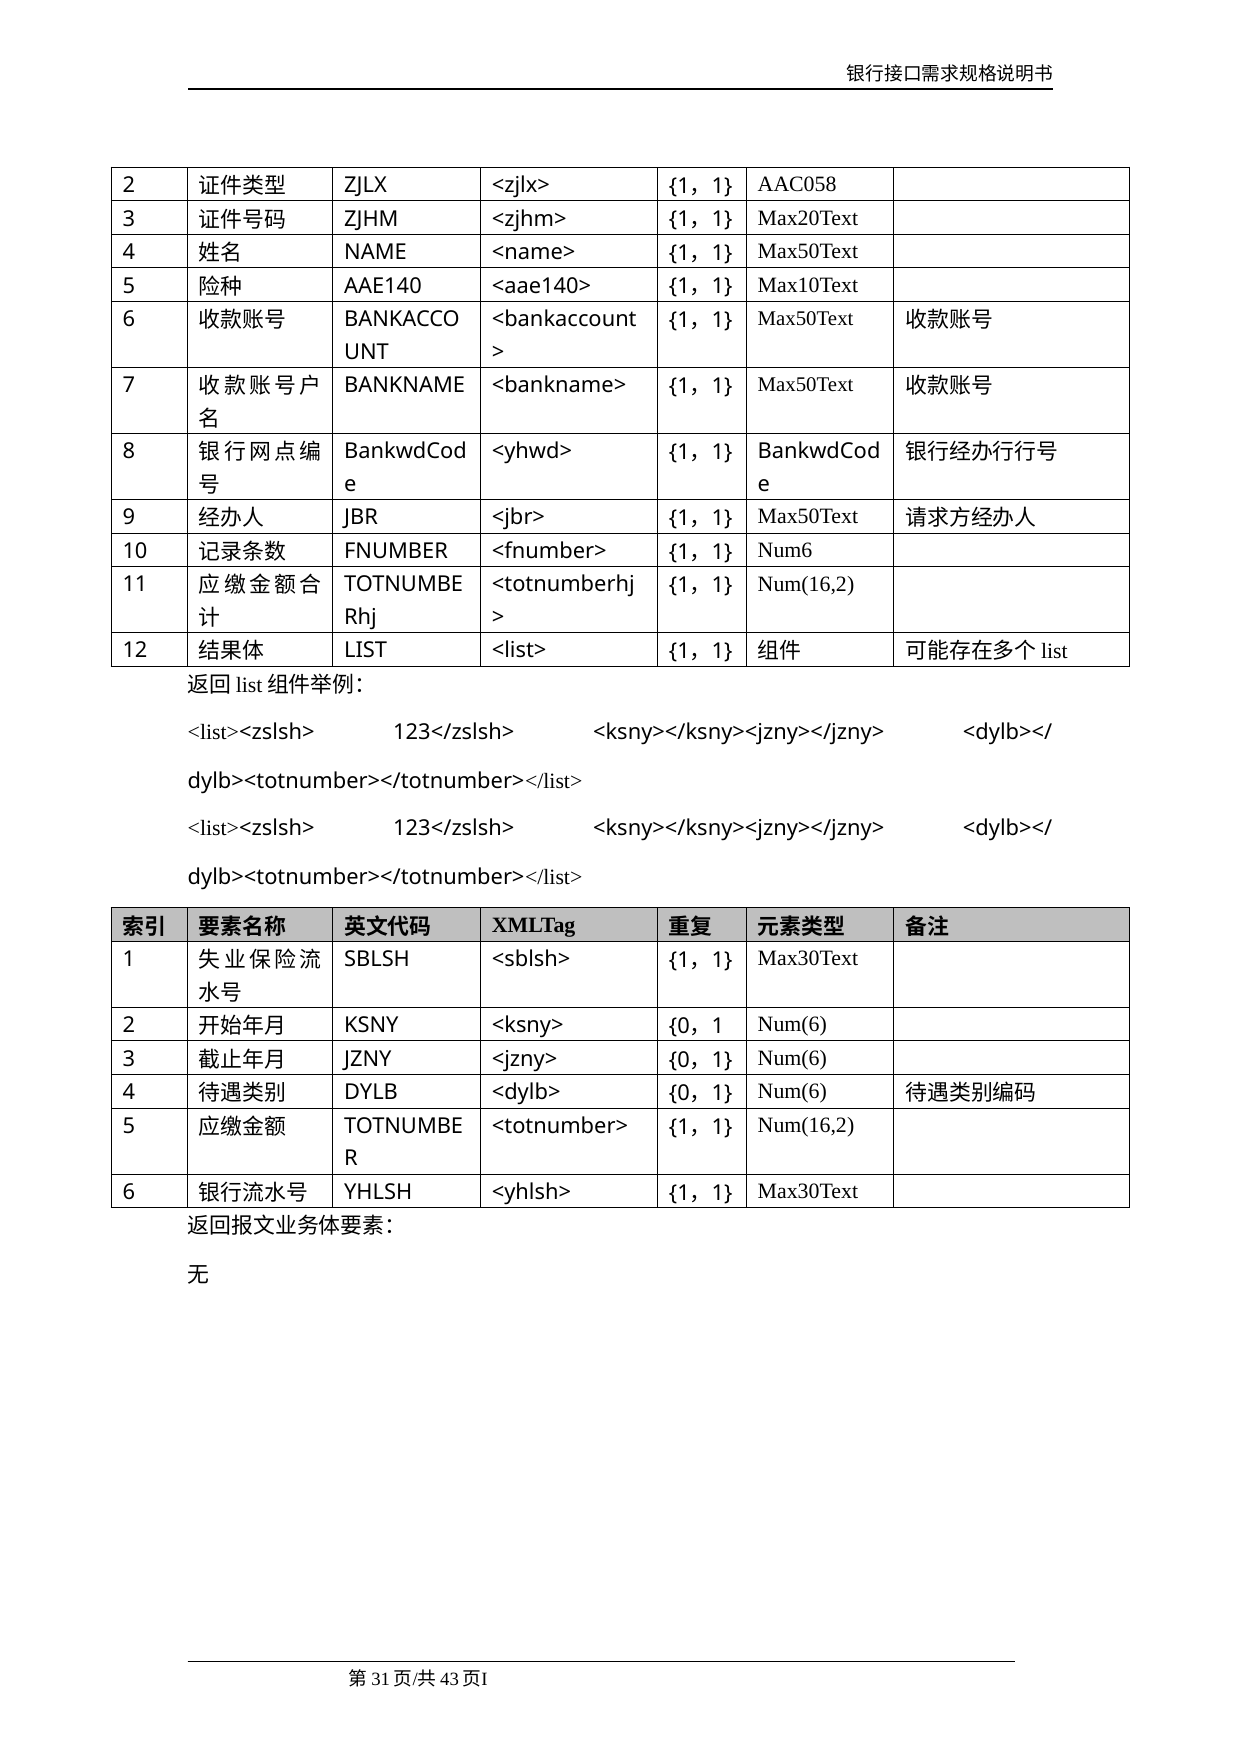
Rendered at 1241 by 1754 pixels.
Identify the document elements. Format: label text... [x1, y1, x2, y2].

table_cell <sblsh> [481, 942, 657, 1007]
table_cell {1，1} [658, 368, 746, 433]
table_cell 银行经办行行号 [894, 434, 1129, 499]
table_cell [894, 168, 1129, 200]
table_cell SBLSH [333, 942, 480, 1007]
table_cell 失业保险流水号 [188, 942, 332, 1007]
table_cell NAME [333, 235, 480, 267]
table_cell 6 [112, 302, 187, 367]
table_cell Max20Text [747, 201, 893, 234]
table_cell AAC058 [747, 168, 893, 200]
table_cell 组件 [747, 633, 893, 666]
table_cell BankwdCode [747, 434, 893, 499]
table_cell JZNY [333, 1041, 480, 1074]
table_cell 2 [112, 168, 187, 200]
table_cell 1 [112, 942, 187, 1007]
table_cell TOTNUMBER [333, 1109, 480, 1173]
table_cell <dylb> [481, 1075, 657, 1107]
text 无 [187, 1256, 1053, 1289]
table_cell BANKACCOUNT [333, 302, 480, 367]
text <list><zslsh> 123</zslsh> <ksny></ksny><jzny></jzny> <dylb></ dylb><totnumber></totnumber></list> [187, 811, 1053, 892]
table_cell {0，1 [658, 1008, 746, 1040]
table_cell <bankaccount> [481, 302, 657, 367]
table_cell ZJHM [333, 201, 480, 234]
table_cell KSNY [333, 1008, 480, 1040]
table_cell Num(16,2) [747, 1109, 893, 1173]
table_cell 银行网点编号 [188, 434, 332, 499]
table_cell 4 [112, 1075, 187, 1107]
table_cell 3 [112, 201, 187, 234]
table_cell {1，1} [658, 168, 746, 200]
table_cell 记录条数 [188, 534, 332, 566]
table_cell [894, 201, 1129, 234]
table_cell Num(6) [747, 1041, 893, 1074]
table_cell <zjhm> [481, 201, 657, 234]
table_cell <bankname> [481, 368, 657, 433]
table_cell 6 [112, 1175, 187, 1207]
table_header 备注 [894, 908, 1129, 941]
table_cell [894, 567, 1129, 632]
table_cell {1，1} [658, 534, 746, 566]
table_cell {1，1} [658, 942, 746, 1007]
table_cell DYLB [333, 1075, 480, 1107]
table_cell BANKNAME [333, 368, 480, 433]
table_cell {1，1} [658, 235, 746, 267]
table_cell <zjlx> [481, 168, 657, 200]
table_cell <fnumber> [481, 534, 657, 566]
text 返回list组件举例： [187, 667, 1053, 699]
table_cell 证件号码 [188, 201, 332, 234]
table_cell 待遇类别编码 [894, 1075, 1129, 1107]
table_header 索引 [112, 908, 187, 941]
text <list><zslsh> 123</zslsh> <ksny></ksny><jzny></jzny> <dylb></ dylb><totnumber></totnumber></list> [187, 715, 1053, 796]
table_cell {1，1} [658, 434, 746, 499]
table_cell <yhlsh> [481, 1175, 657, 1207]
table_cell [894, 534, 1129, 566]
table_cell 4 [112, 235, 187, 267]
table_cell 结果体 [188, 633, 332, 666]
table_cell [894, 235, 1129, 267]
table_cell [894, 268, 1129, 301]
table_cell {1，1} [658, 1175, 746, 1207]
table_cell Max30Text [747, 1175, 893, 1207]
table_cell Max50Text [747, 500, 893, 532]
table_header XMLTag [481, 908, 657, 941]
table_cell Max50Text [747, 302, 893, 367]
table_cell <jzny> [481, 1041, 657, 1074]
table_cell Num(16,2) [747, 567, 893, 632]
table_cell {0，1} [658, 1041, 746, 1074]
table_cell <ksny> [481, 1008, 657, 1040]
table_cell 经办人 [188, 500, 332, 532]
table_cell <totnumberhj> [481, 567, 657, 632]
table_cell LIST [333, 633, 480, 666]
table_cell 收款账号 [894, 368, 1129, 433]
table_cell {1，1} [658, 302, 746, 367]
table_header 重复 [658, 908, 746, 941]
table_cell 银行流水号 [188, 1175, 332, 1207]
table_cell 5 [112, 1109, 187, 1173]
table_cell 3 [112, 1041, 187, 1074]
table_cell 收款账号 [188, 302, 332, 367]
table_cell {0，1} [658, 1075, 746, 1107]
table_cell 姓名 [188, 235, 332, 267]
table_cell 12 [112, 633, 187, 666]
table_cell {1，1} [658, 1109, 746, 1173]
table_cell 收款账号 [894, 302, 1129, 367]
table_cell {1，1} [658, 268, 746, 301]
table_cell 7 [112, 368, 187, 433]
table_cell 开始年月 [188, 1008, 332, 1040]
table_cell <totnumber> [481, 1109, 657, 1173]
text 返回报文业务体要素： [187, 1208, 1053, 1241]
table_cell 9 [112, 500, 187, 532]
table_cell JBR [333, 500, 480, 532]
table_cell [894, 1008, 1129, 1040]
table_cell ZJLX [333, 168, 480, 200]
table_cell <name> [481, 235, 657, 267]
table_cell {1，1} [658, 201, 746, 234]
table_cell 截止年月 [188, 1041, 332, 1074]
table_header 英文代码 [333, 908, 480, 941]
table_cell 11 [112, 567, 187, 632]
table_cell [894, 1175, 1129, 1207]
table_cell <aae140> [481, 268, 657, 301]
table_cell 应缴金额 [188, 1109, 332, 1173]
table_cell AAE140 [333, 268, 480, 301]
table_cell Max30Text [747, 942, 893, 1007]
table_header 要素名称 [188, 908, 332, 941]
table_cell Max50Text [747, 235, 893, 267]
table_cell {1，1} [658, 500, 746, 532]
table_cell 10 [112, 534, 187, 566]
table_cell Num(6) [747, 1008, 893, 1040]
table_cell {1，1} [658, 567, 746, 632]
table_cell TOTNUMBERhj [333, 567, 480, 632]
table_cell [894, 1109, 1129, 1173]
table_cell 请求方经办人 [894, 500, 1129, 532]
table_cell YHLSH [333, 1175, 480, 1207]
table_cell <yhwd> [481, 434, 657, 499]
table_cell FNUMBER [333, 534, 480, 566]
table_cell 险种 [188, 268, 332, 301]
table_cell {1，1} [658, 633, 746, 666]
table_cell 收款账号户名 [188, 368, 332, 433]
table_cell 应缴金额合计 [188, 567, 332, 632]
table_cell Num(6) [747, 1075, 893, 1107]
table_cell BankwdCode [333, 434, 480, 499]
table_header 元素类型 [747, 908, 893, 941]
table_cell 可能存在多个list [894, 633, 1129, 666]
table_cell [894, 1041, 1129, 1074]
table_cell Max10Text [747, 268, 893, 301]
table_cell Num6 [747, 534, 893, 566]
table_cell 5 [112, 268, 187, 301]
table_cell 2 [112, 1008, 187, 1040]
table_cell [894, 942, 1129, 1007]
table_cell <list> [481, 633, 657, 666]
table_cell 8 [112, 434, 187, 499]
table_cell <jbr> [481, 500, 657, 532]
table_cell Max50Text [747, 368, 893, 433]
table_cell 证件类型 [188, 168, 332, 200]
table_cell 待遇类别 [188, 1075, 332, 1107]
